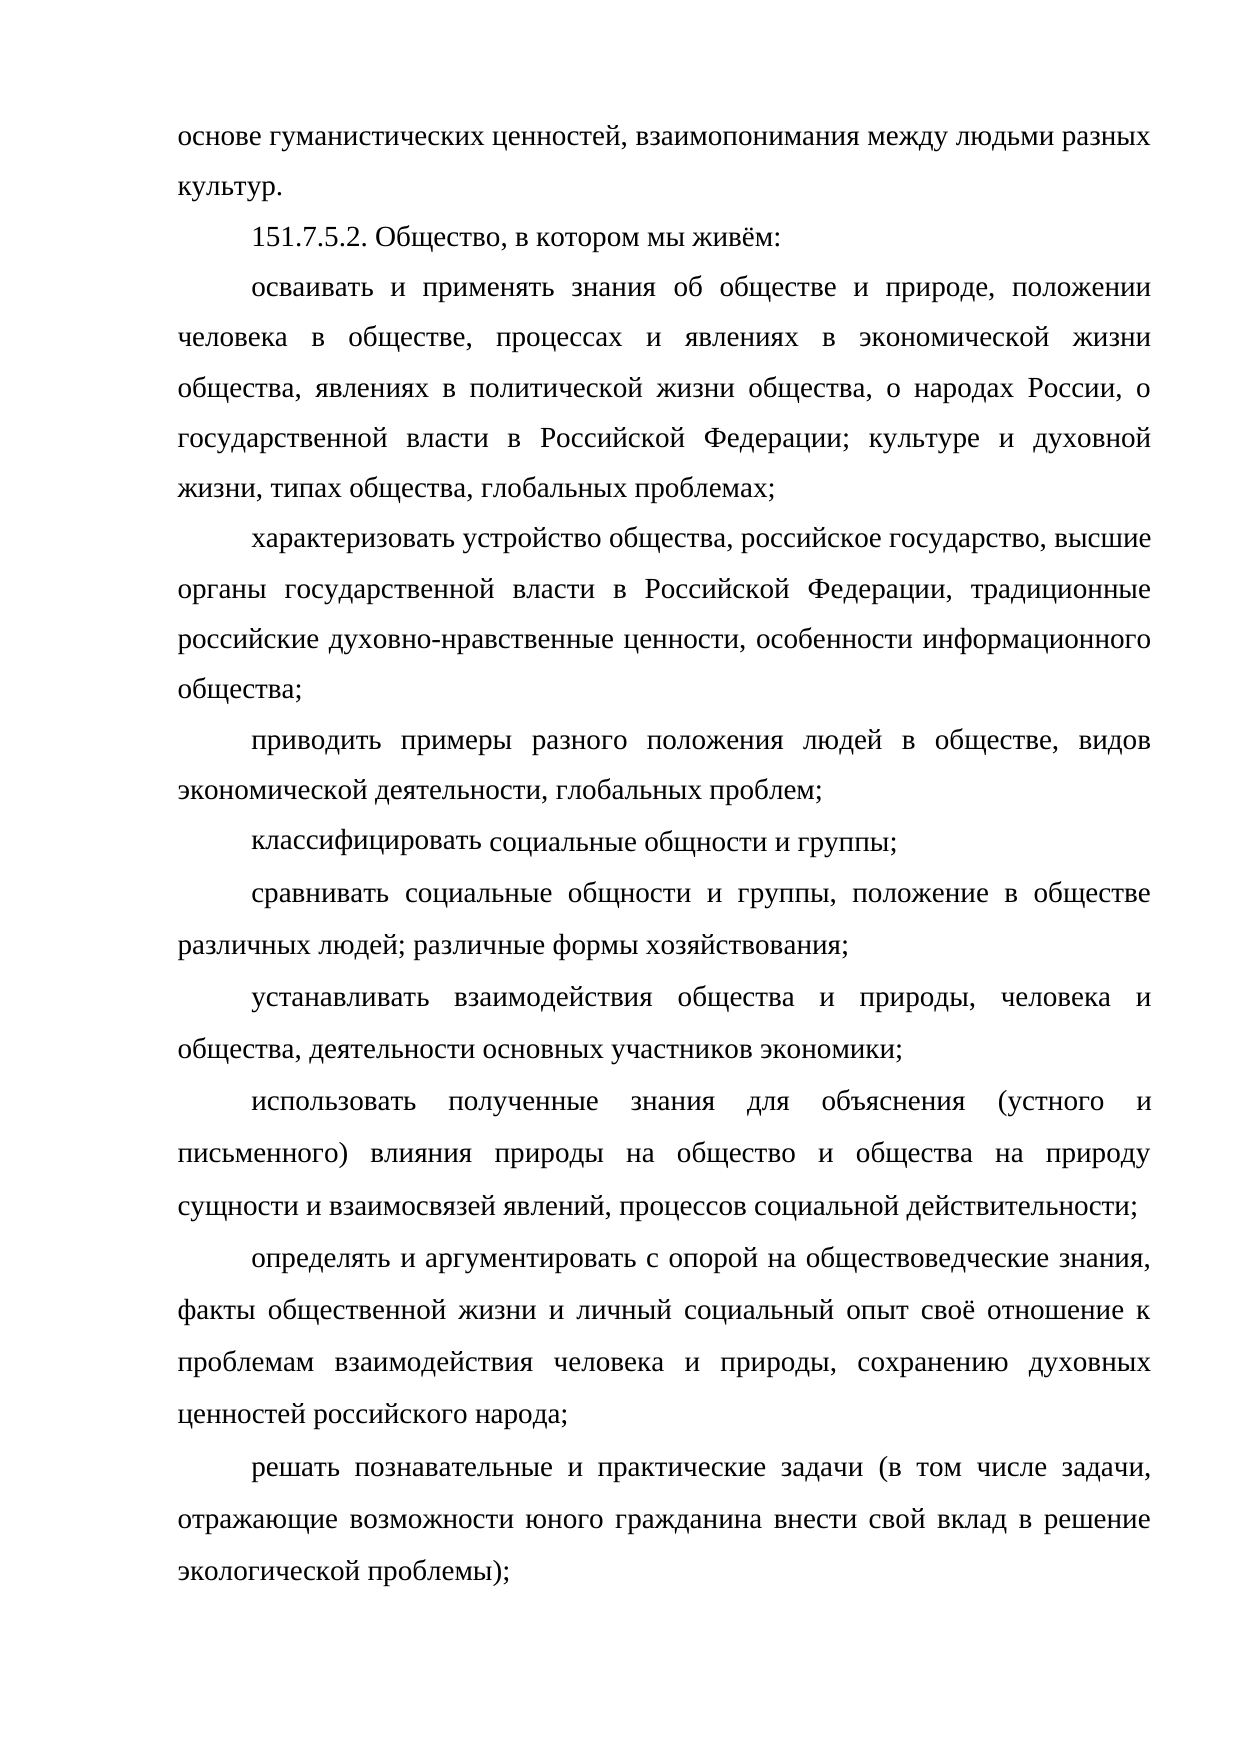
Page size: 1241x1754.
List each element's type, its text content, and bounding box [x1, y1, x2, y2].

text использовать полученные знания для объяснения (устного и письменного) влияния природы на общество и общества на природу сущности и взаимосвязей явлений, процессов социальной действительности; [177, 1083, 1152, 1223]
text классифицировать социальные общности и группы; [177, 822, 1152, 857]
text решать познавательные и практические задачи (в том числе задачи, отражающие возможности юного гражданина внести свой вклад в решение экологической проблемы); [177, 1449, 1152, 1588]
text приводить примеры разного положения людей в обществе, видов экономической деятельности, глобальных проблем; [177, 722, 1152, 806]
text характеризовать устройство общества, российское государство, высшие органы государственной власти в Российской Федерации, традиционные российские духовно-нравственные ценности, особенности информационного общества; [177, 521, 1152, 705]
text осваивать и применять знания об обществе и природе, положении человека в обществе, процессах и явлениях в экономической жизни общества, явлениях в политической жизни общества, о народах России, о государственной власти в Российской Федерации; культуре и духовной жизни, типах общества, глобальных проблемах; [177, 269, 1152, 504]
text устанавливать взаимодействия общества и природы, человека и общества, деятельности основных участников экономики; [177, 979, 1152, 1066]
text определять и аргументировать с опорой на обществоведческие знания, факты общественной жизни и личный социальный опыт своё отношение к проблемам взаимодействия человека и природы, сохранению духовных ценностей российского народа; [177, 1240, 1152, 1431]
text сравнивать социальные общности и группы, положение в обществе различных людей; различные формы хозяйствования; [177, 875, 1152, 962]
text 151.7.5.2. Общество, в котором мы живём: [177, 219, 1152, 252]
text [177, 118, 1152, 202]
